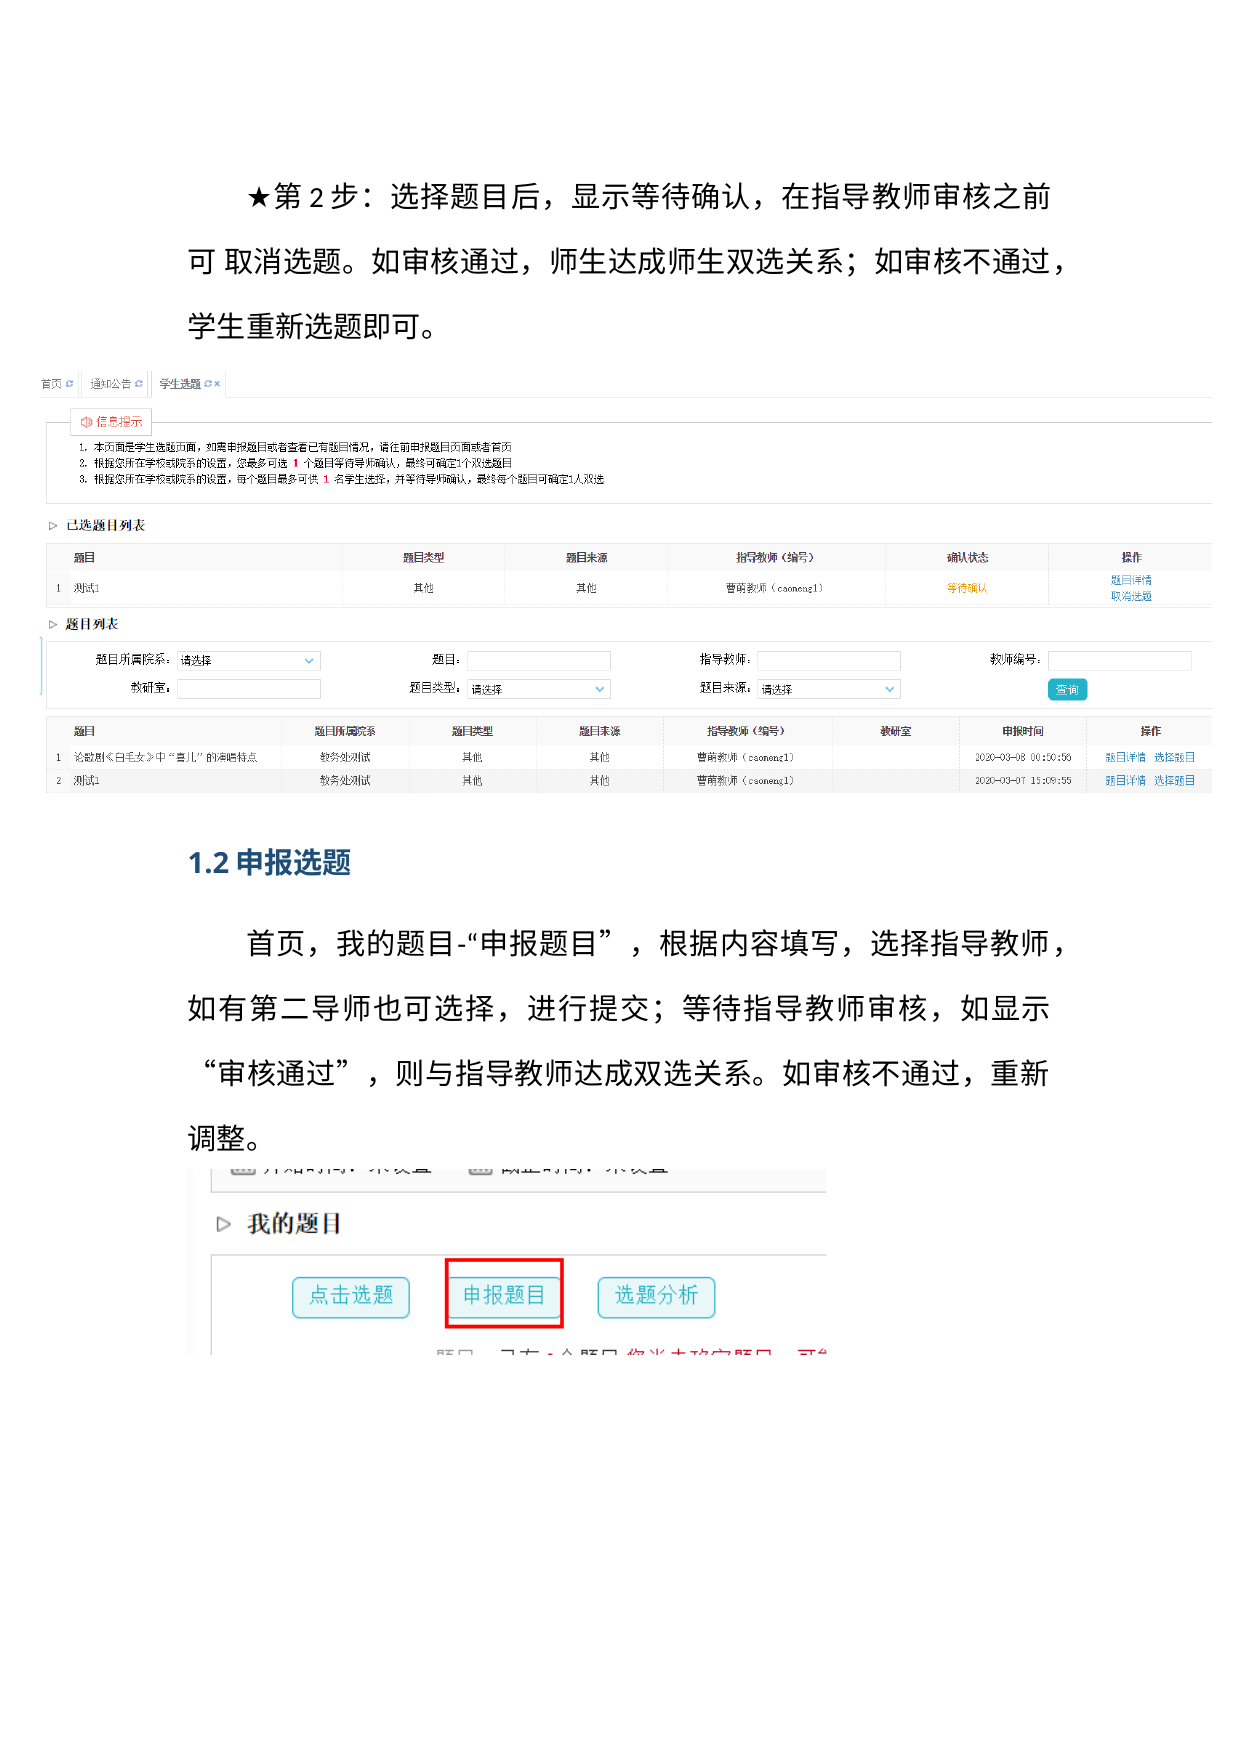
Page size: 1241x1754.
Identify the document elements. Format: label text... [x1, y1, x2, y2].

text ★第2步：选择题目后，显示等待确认，在指导教师审核之前可 取消选题。如审核通过，师生达成师生双选关系；如审核不通过，学生重新选题即可。 [187, 162, 1053, 357]
picture [39, 371, 1213, 793]
picture [187, 1169, 827, 1355]
subtitle 1.2申报选题 [187, 793, 1053, 893]
text 首页，我的题目-“申报题目”，根据内容填写，选择指导教师，如有第二导师也可选择，进行提交；等待指导教师审核，如显示“审核通过”，则与指导教师达成双选关系。如审核不通过，重新调整。 [187, 909, 1053, 1169]
